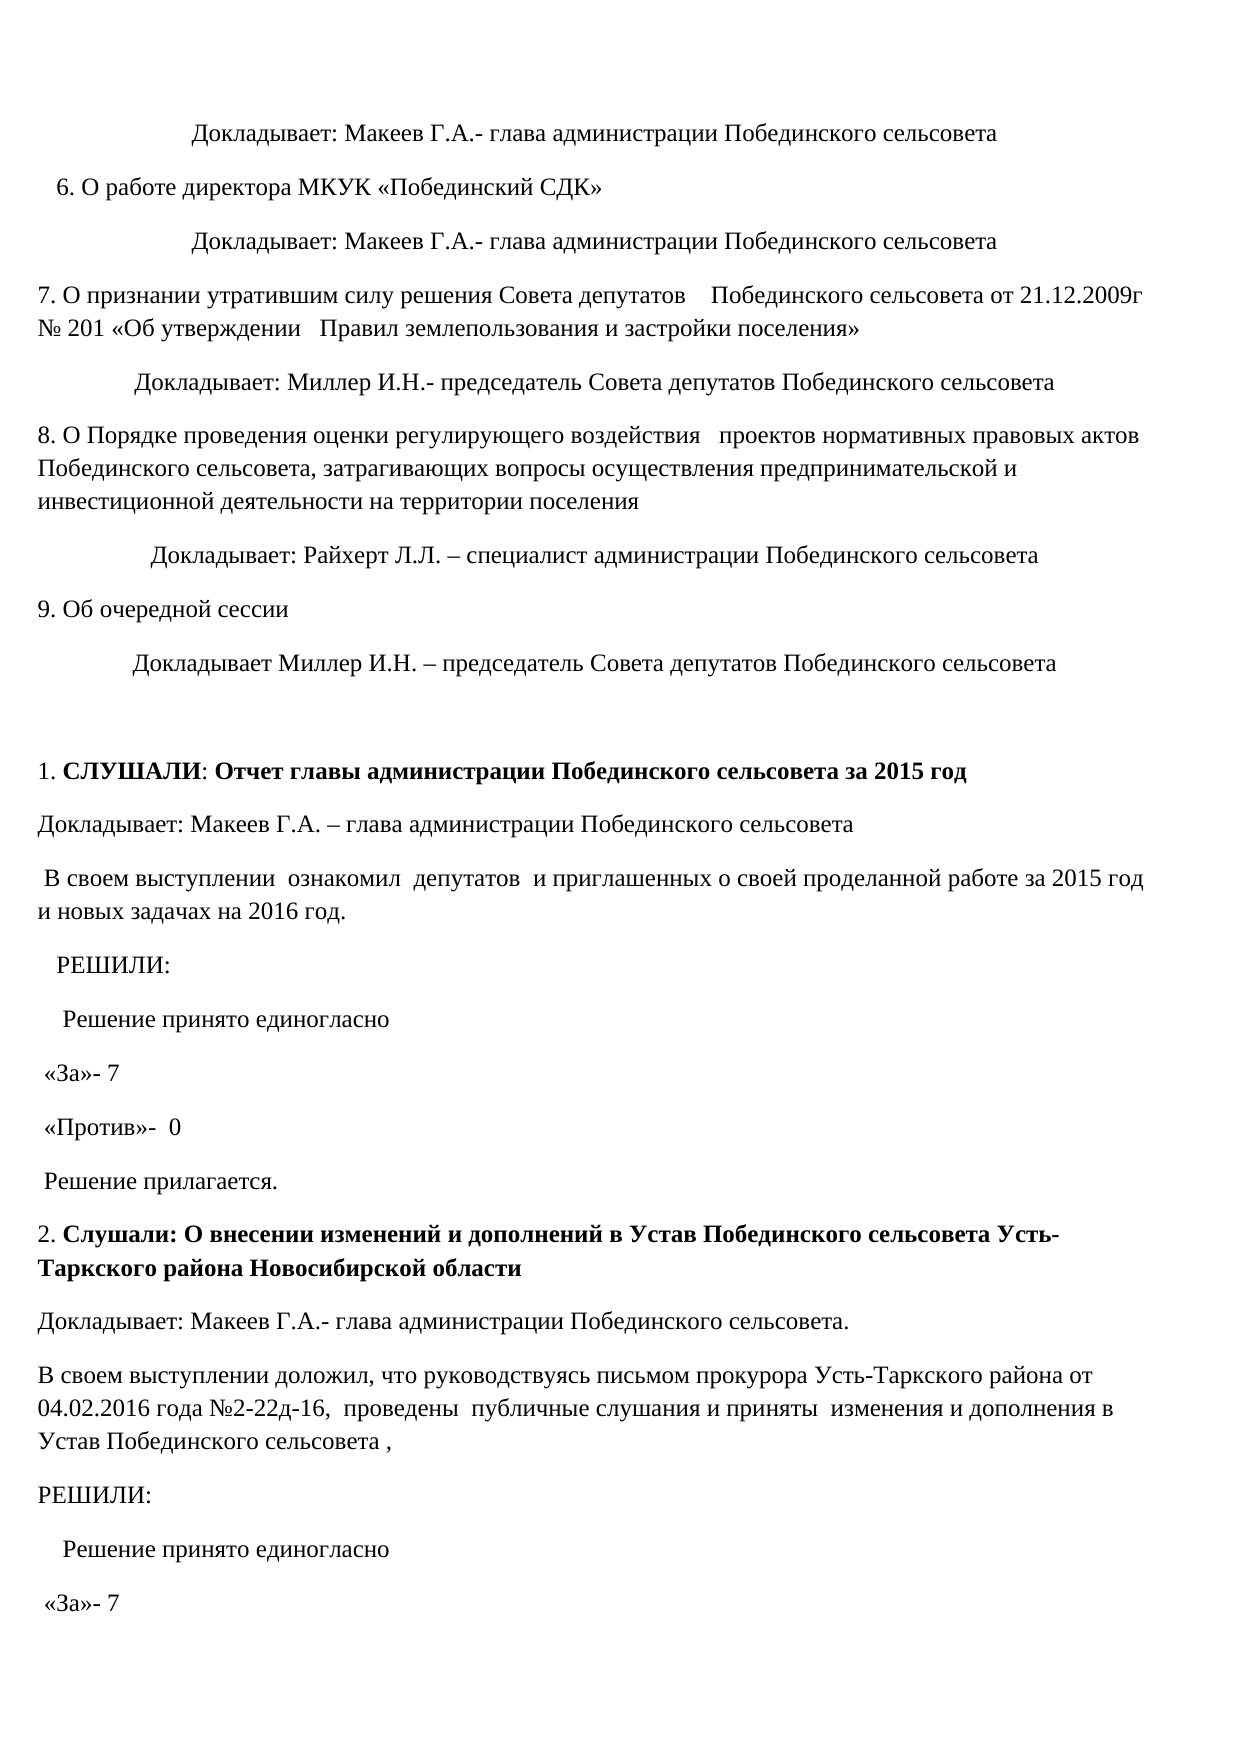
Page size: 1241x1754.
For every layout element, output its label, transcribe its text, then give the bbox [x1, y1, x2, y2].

text Докладывает: Миллер И.Н.- председатель Совета депутатов Побединского сельсовета [37, 367, 1152, 395]
text 6. О работе директора МКУК «Побединский СДК» [56, 172, 1152, 201]
text 1. СЛУШАЛИ: Отчет главы администрации Побединского сельсовета за 2015 год [37, 756, 1152, 784]
text 7. О признании утратившим силу решения Совета депутатов Побединского сельсовета от 21.12.2009г № 201 «Об утверждении Правил землепользования и застройки поселения» [37, 280, 1152, 341]
text Докладывает: Райхерт Л.Л. – специалист администрации Побединского сельсовета [37, 540, 1152, 569]
text Докладывает Миллер И.Н. – председатель Совета депутатов Побединского сельсовета [37, 648, 1152, 677]
text В своем выступлении доложил, что руководствуясь письмом прокурора Усть-Таркского района от 04.02.2016 года №2-22д-16, проведены публичные слушания и приняты изменения и дополнения в Устав Побединского сельсовета , [37, 1360, 1152, 1455]
text Решение прилагается. [37, 1166, 1152, 1194]
text Докладывает: Макеев Г.А.- глава администрации Побединского сельсовета [37, 226, 1152, 254]
text РЕШИЛИ: [37, 1480, 1152, 1509]
text Решение принято единогласно [37, 1534, 1152, 1563]
text «За»- 7 [37, 1058, 1152, 1087]
text РЕШИЛИ: [37, 950, 1152, 979]
text Докладывает: Макеев Г.А.- глава администрации Побединского сельсовета. [37, 1306, 1152, 1335]
text Решение принято единогласно [19, 1004, 1152, 1033]
text «Против»- 0 [37, 1112, 1152, 1141]
text «За»- 7 [37, 1588, 1152, 1617]
text 2. Слушали: О внесении изменений и дополнений в Устав Побединского сельсовета Усть-Таркского района Новосибирской области [37, 1219, 1152, 1281]
text 8. О Порядке проведения оценки регулирующего воздействия проектов нормативных правовых актов Побединского сельсовета, затрагивающих вопросы осуществления предпринимательской и инвестиционной деятельности на территории поселения [37, 420, 1152, 515]
text Докладывает: Макеев Г.А. – глава администрации Побединского сельсовета [37, 809, 1152, 838]
text Докладывает: Макеев Г.А.- глава администрации Побединского сельсовета [37, 118, 1152, 147]
text 9. Об очередной сессии [37, 594, 1152, 623]
text В своем выступлении ознакомил депутатов и приглашенных о своей проделанной работе за 2015 год и новых задачах на 2016 год. [37, 863, 1152, 925]
